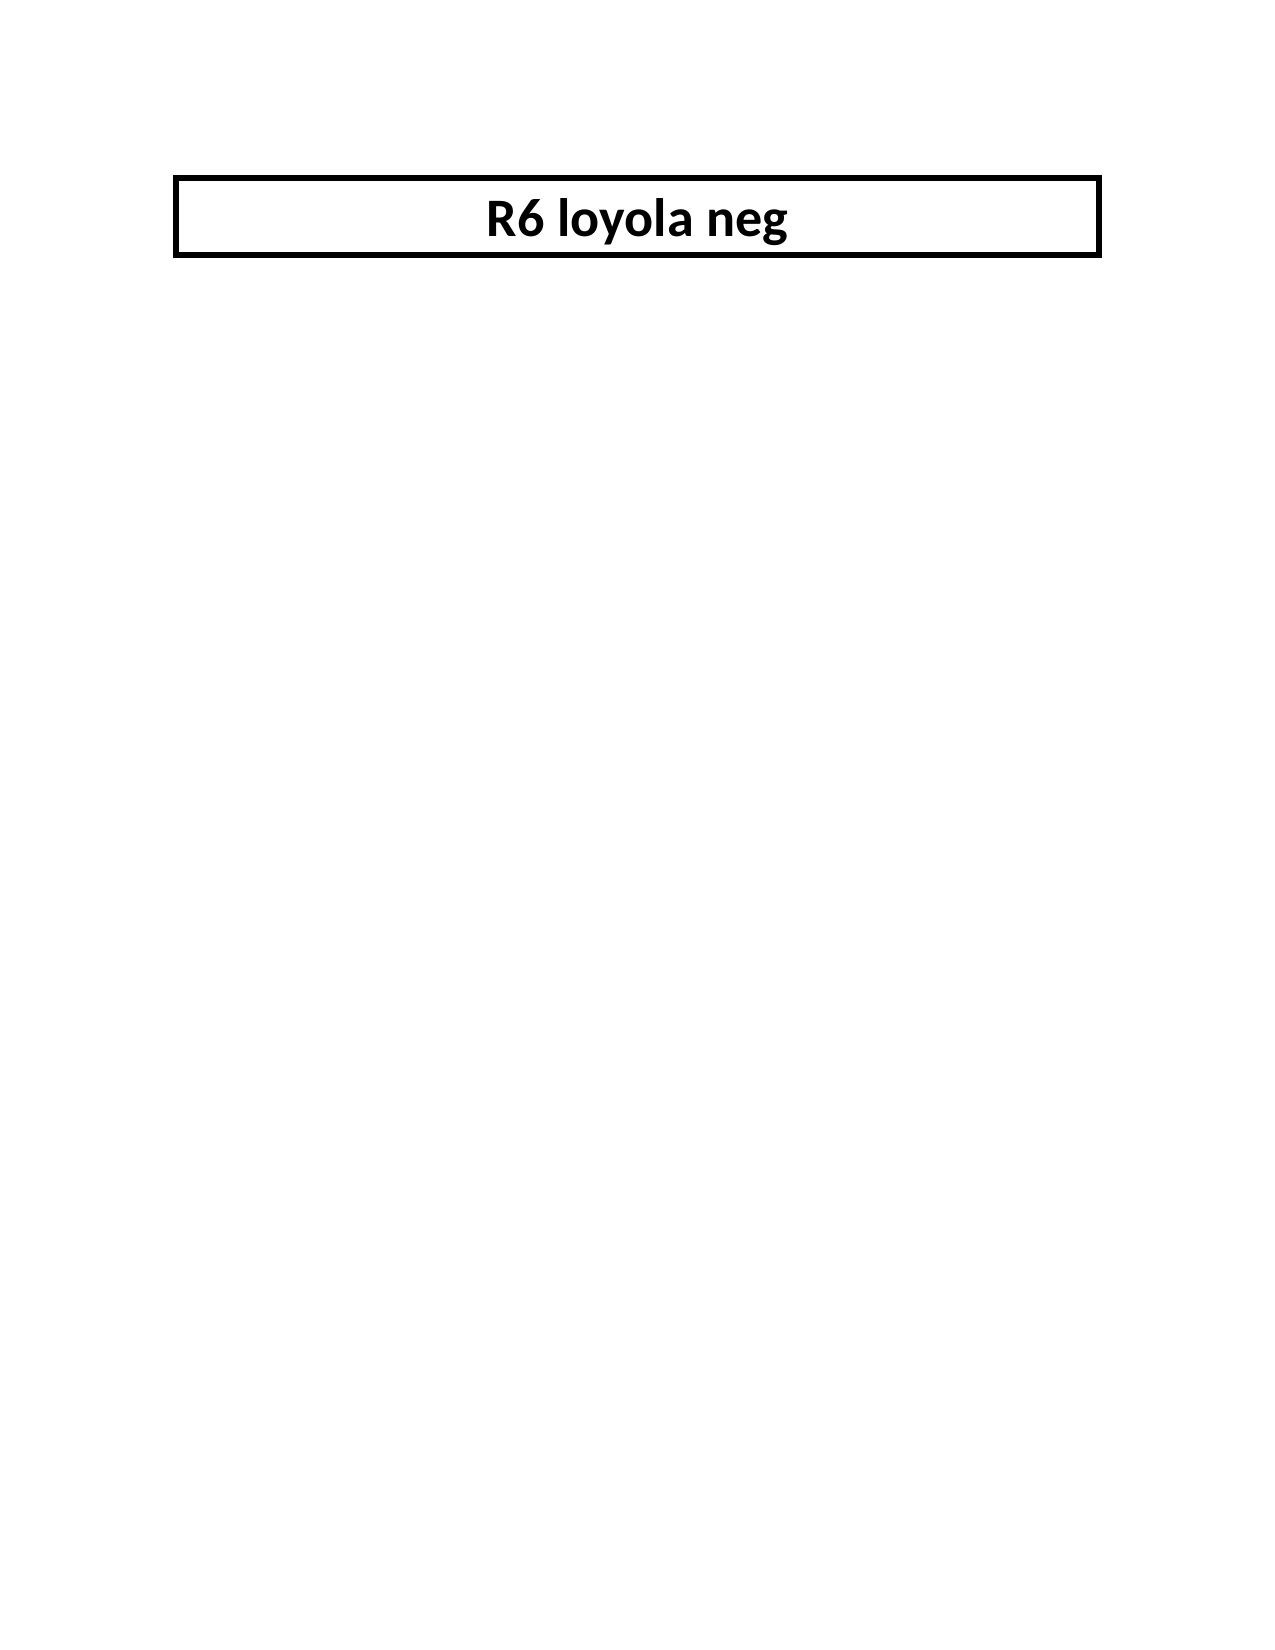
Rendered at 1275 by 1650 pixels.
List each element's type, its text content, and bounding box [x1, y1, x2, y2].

subtitle R6 loyola neg [179, 181, 1096, 252]
